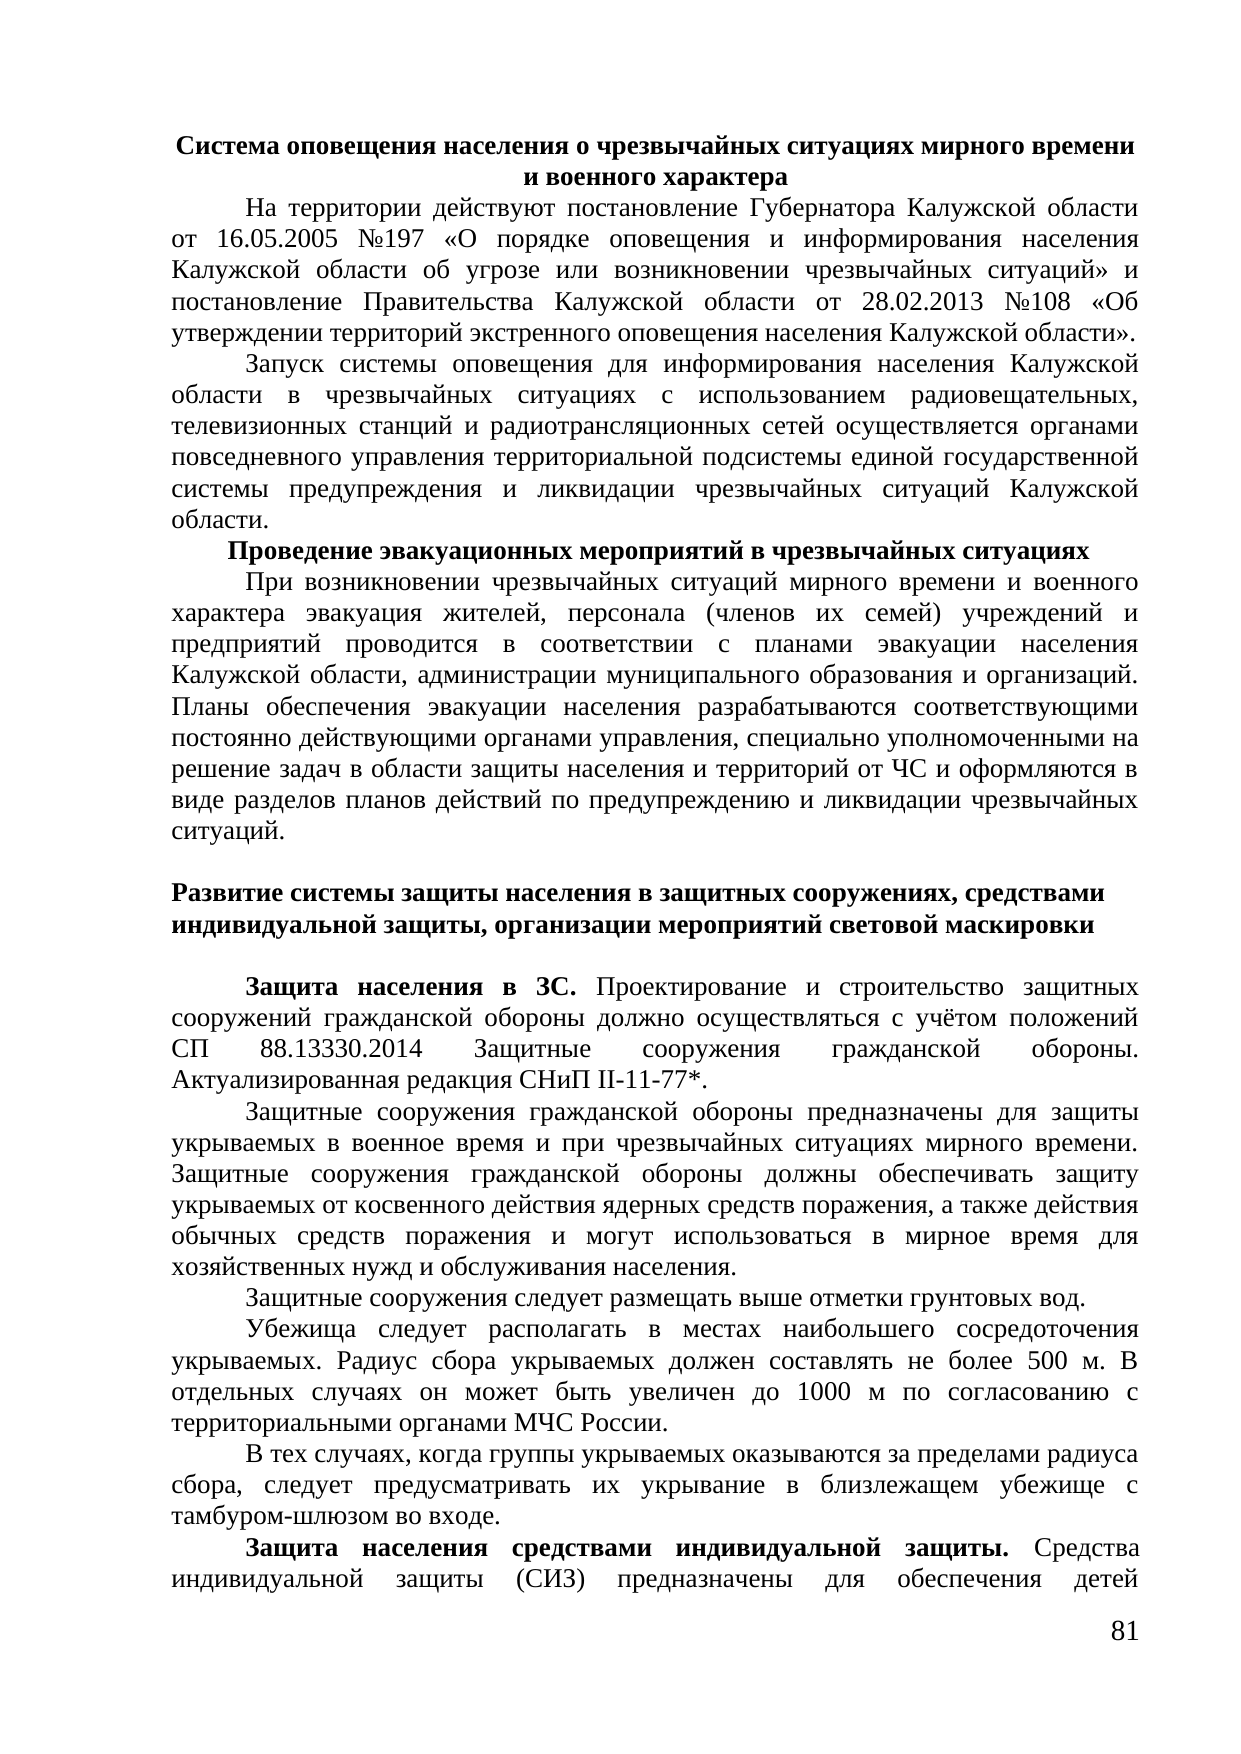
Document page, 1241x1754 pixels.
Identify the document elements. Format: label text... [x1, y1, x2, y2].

text Защита населения в ЗС. Проектирование и строительство защитных сооружений гражданской обороны должно осуществляться с учётом положений СП 88.13330.2014 Защитные сооружения гражданской обороны. Актуализированная редакция СНиП II-11-77*. [171, 970, 1140, 1094]
text Защитные сооружения следует размещать выше отметки грунтовых вод. [171, 1281, 1140, 1313]
text Убежища следует располагать в местах наибольшего сосредоточения укрываемых. Радиус сбора укрываемых должен составлять не более 500 м. В отдельных случаях он может быть увеличен до 1000 м по согласованию с территориальными органами МЧС России. [171, 1313, 1140, 1437]
text Система оповещения населения о чрезвычайных ситуациях мирного времени и военного характера [171, 129, 1140, 191]
text Развитие системы защиты населения в защитных сооружениях, средствами индивидуальной защиты, организации мероприятий световой маскировки [171, 877, 1140, 939]
text Проведение эвакуационных мероприятий в чрезвычайных ситуациях [171, 534, 1140, 565]
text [171, 1531, 1140, 1593]
text В тех случаях, когда группы укрываемых оказываются за пределами радиуса сбора, следует предусматривать их укрывание в близлежащем убежище с тамбуром-шлюзом во входе. [171, 1437, 1140, 1531]
text Защитные сооружения гражданской обороны предназначены для защиты укрываемых в военное время и при чрезвычайных ситуациях мирного времени. Защитные сооружения гражданской обороны должны обеспечивать защиту укрываемых от косвенного действия ядерных средств поражения, а также действия обычных средств поражения и могут использоваться в мирное время для хозяйственных нужд и обслуживания населения. [171, 1094, 1140, 1281]
text На территории действуют постановление Губернатора Калужской области от 16.05.2005 №197 «О порядке оповещения и информирования населения Калужской области об угрозе или возникновении чрезвычайных ситуаций» и постановление Правительства Калужской области от 28.02.2013 №108 «Об утверждении территорий экстренного оповещения населения Калужской области». [171, 191, 1140, 347]
text Запуск системы оповещения для информирования населения Калужской области в чрезвычайных ситуациях с использованием радиовещательных, телевизионных станций и радиотрансляционных сетей осуществляется органами повседневного управления территориальной подсистемы единой государственной системы предупреждения и ликвидации чрезвычайных ситуаций Калужской области. [171, 347, 1140, 534]
text При возникновении чрезвычайных ситуаций мирного времени и военного характера эвакуация жителей, персонала (членов их семей) учреждений и предприятий проводится в соответствии с планами эвакуации населения Калужской области, администрации муниципального образования и организаций. Планы обеспечения эвакуации населения разрабатываются соответствующими постоянно действующими органами управления, специально уполномоченными на решение задач в области защиты населения и территорий от ЧС и оформляются в виде разделов планов действий по предупреждению и ликвидации чрезвычайных ситуаций. [171, 565, 1140, 845]
